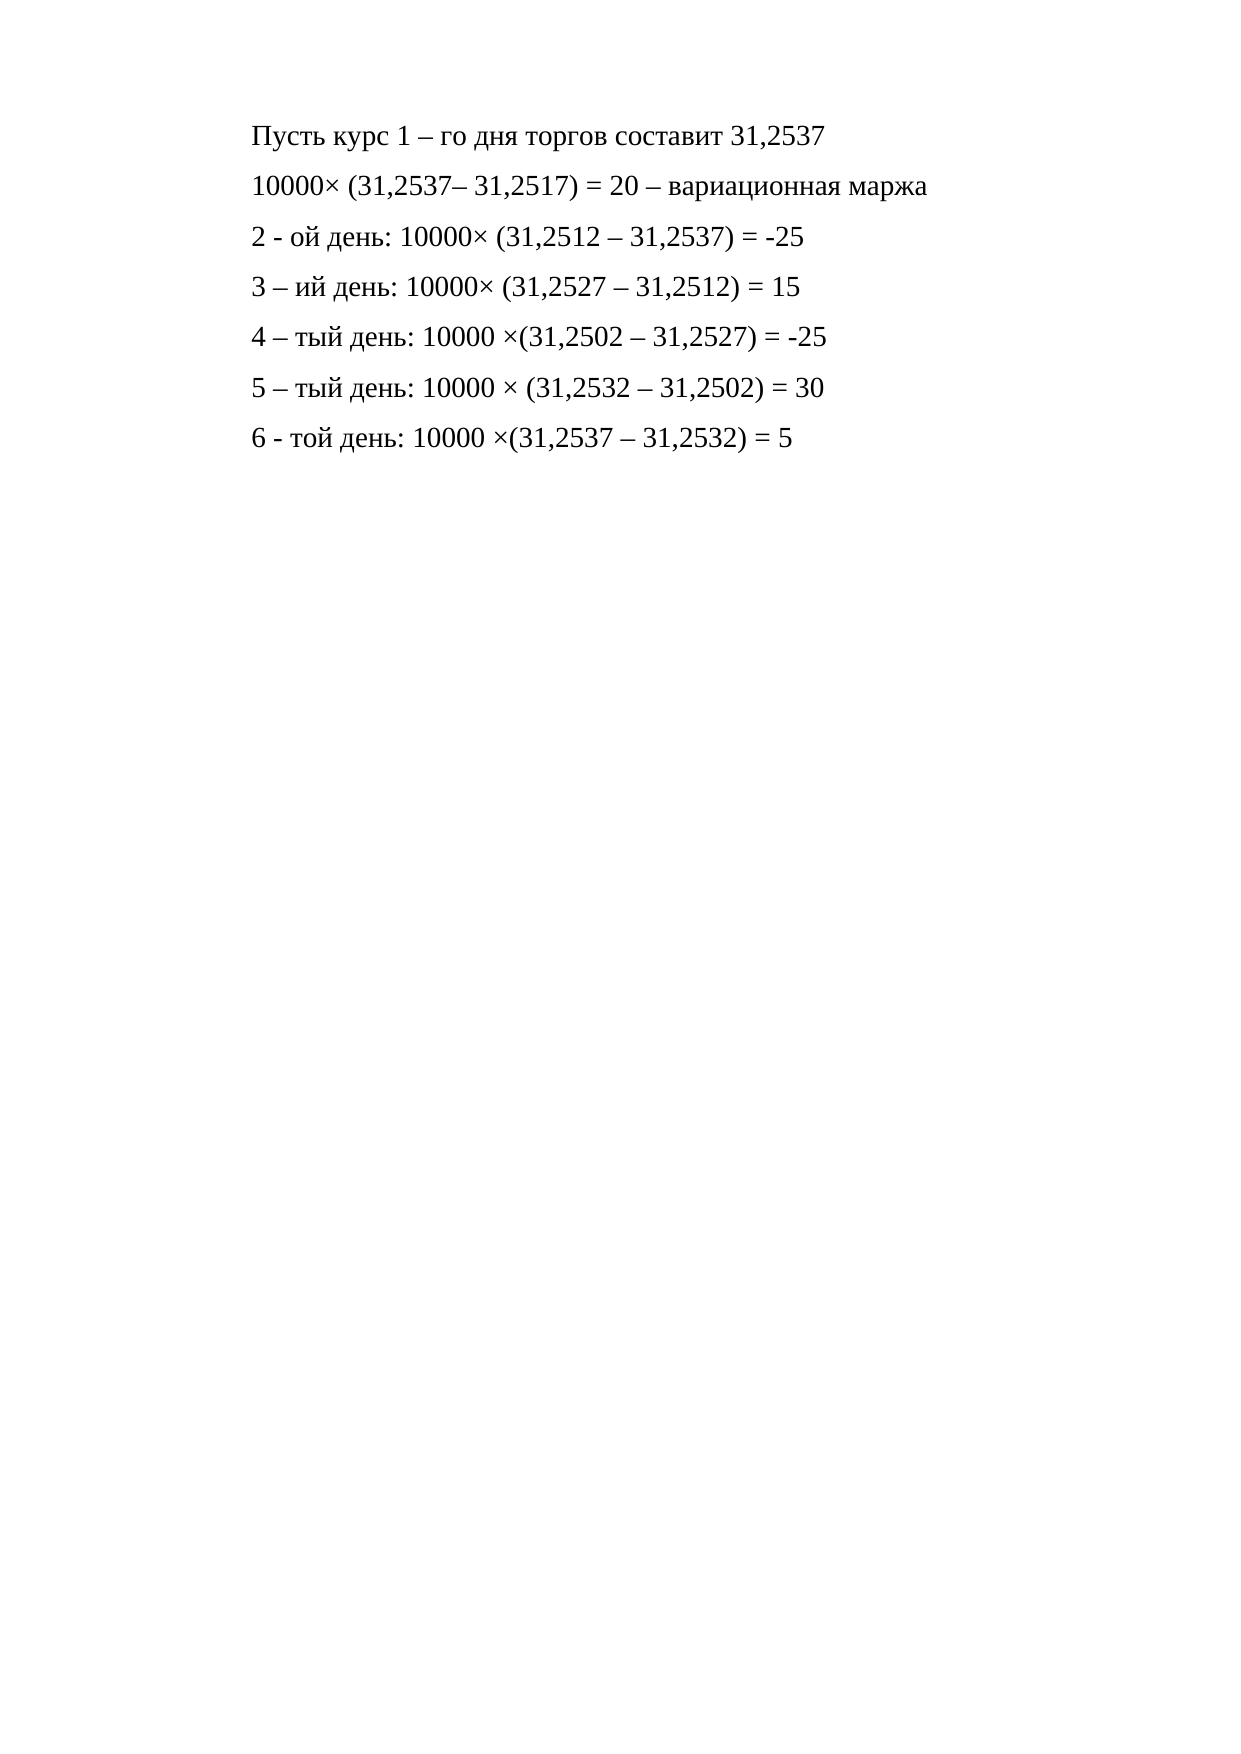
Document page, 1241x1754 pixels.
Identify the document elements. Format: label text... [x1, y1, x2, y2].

text Пусть курс 1 – го дня торгов составит 31,2537 [177, 118, 1152, 152]
text 4 – тый день: 10000 ×(31,2502 – 31,2527) = -25 [177, 319, 1152, 353]
text 10000× (31,2537– 31,2517) = 20 – вариационная маржа [177, 168, 1152, 202]
text 5 – тый день: 10000 × (31,2532 – 31,2502) = 30 [177, 370, 1152, 403]
text 6 - той день: 10000 ×(31,2537 – 31,2532) = 5 [177, 420, 1152, 453]
text 2 - ой день: 10000× (31,2512 – 31,2537) = -25 [177, 219, 1152, 252]
text 3 – ий день: 10000× (31,2527 – 31,2512) = 15 [177, 269, 1152, 303]
